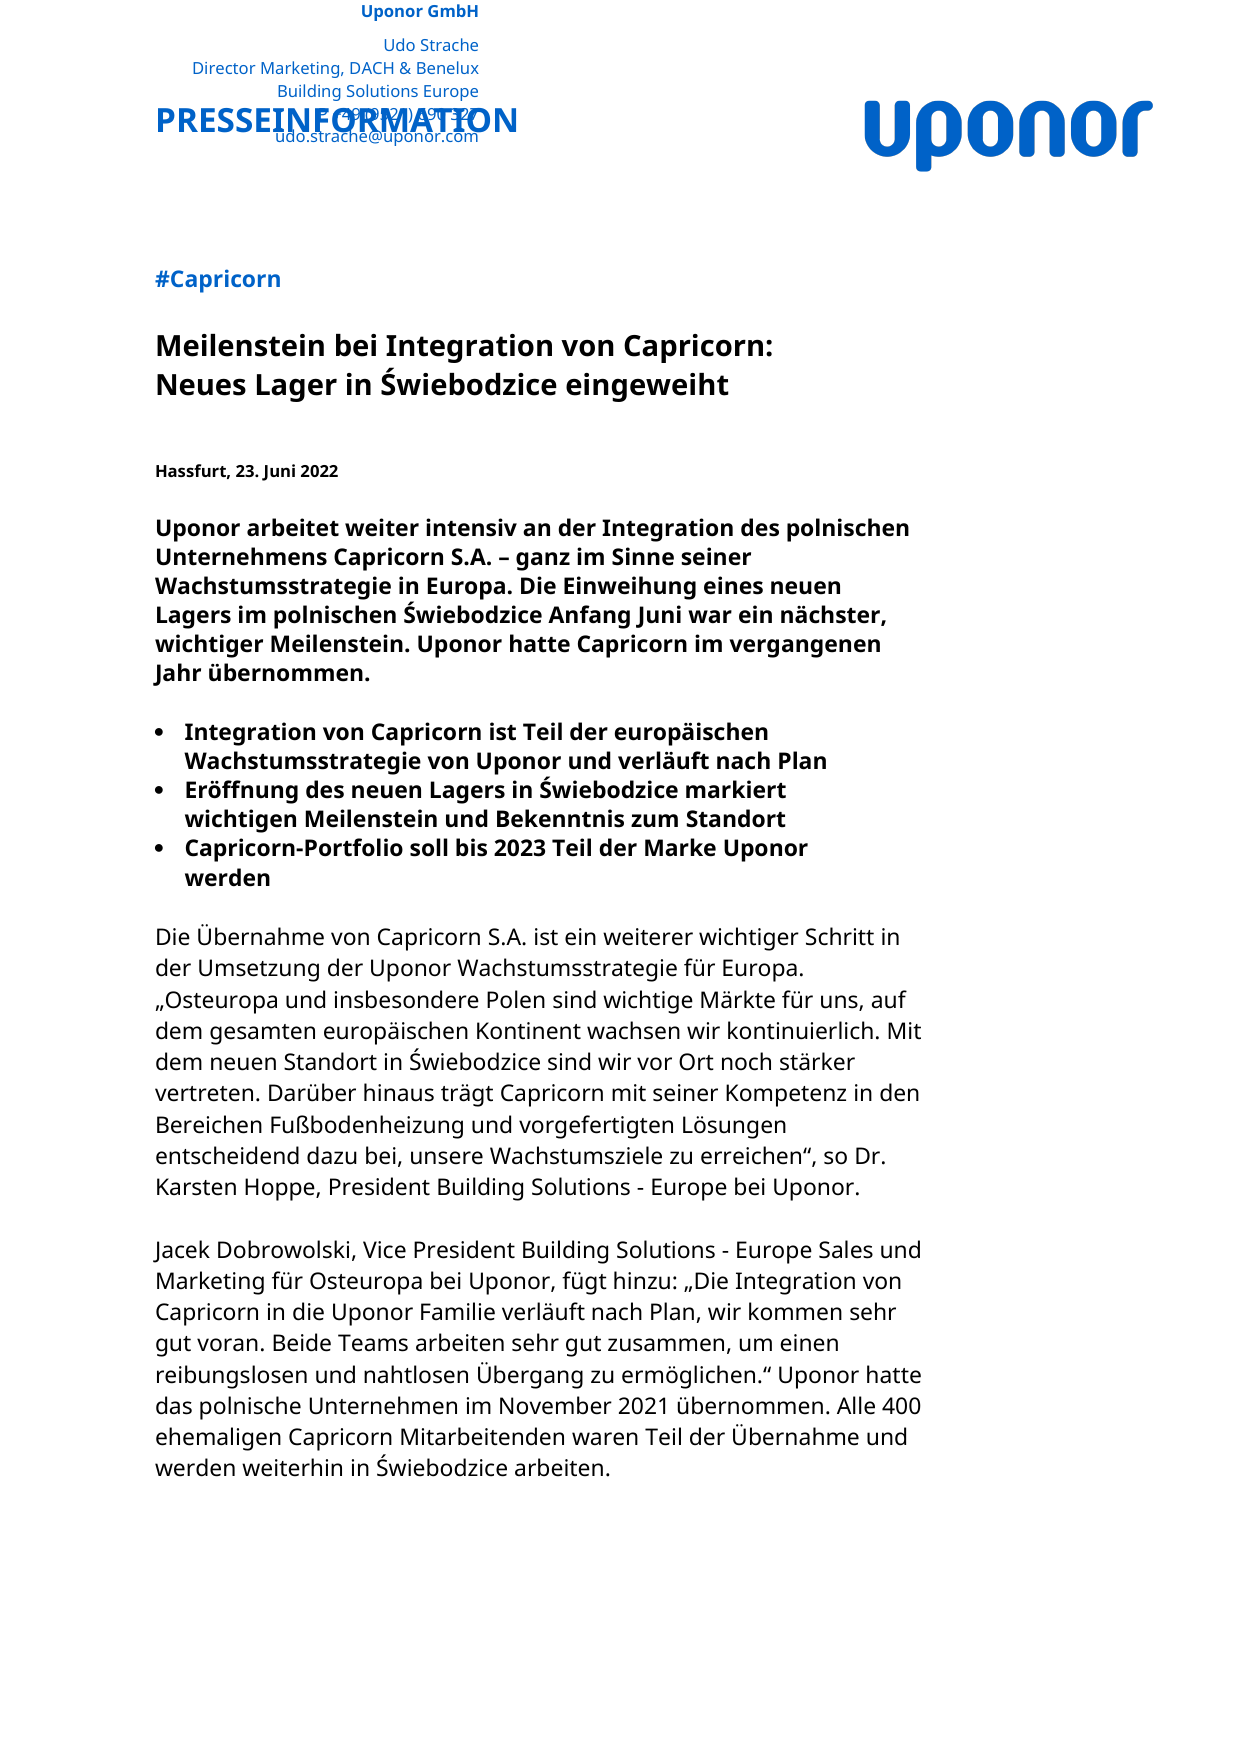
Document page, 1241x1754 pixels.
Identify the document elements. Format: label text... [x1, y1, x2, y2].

list Capricorn-Portfolio soll bis 2023 Teil der Marke Uponor werden [155, 833, 894, 892]
text Die Übernahme von Capricorn S.A. ist ein weiterer wichtiger Schritt in der Umsetzung der Uponor Wachstumsstrategie für Europa. „Osteuropa und insbesondere Polen sind wichtige Märkte für uns, auf dem gesamten europäischen Kontinent wachsen wir kontinuierlich. Mit dem neuen Standort in Świebodzice sind wir vor Ort noch stärker vertreten. Darüber hinaus trägt Capricorn mit seiner Kompetenz in den Bereichen Fußbodenheizung und vorgefertigten Lösungen entscheidend dazu bei, unsere Wachstumsziele zu erreichen“, so Dr. Karsten Hoppe, President Building Solutions - Europe bei Uponor. [155, 921, 931, 1202]
picture [858, 55, 1163, 186]
text Jacek Dobrowolski, Vice President Building Solutions - Europe Sales und Marketing für Osteuropa bei Uponor, fügt hinzu: „Die Integration von Capricorn in die Uponor Familie verläuft nach Plan, wir kommen sehr gut voran. Beide Teams arbeiten sehr gut zusammen, um einen reibungslosen und nahtlosen Übergang zu ermöglichen.“ Uponor hatte das polnische Unternehmen im November 2021 übernommen. Alle 400 ehemaligen Capricorn Mitarbeitenden waren Teil der Übernahme und werden weiterhin in Świebodzice arbeiten. [155, 1233, 931, 1483]
text Meilenstein bei Integration von Capricorn: Neues Lager in Świebodzice eingeweiht [155, 325, 931, 404]
list Integration von Capricorn ist Teil der europäischen Wachstumsstrategie von Uponor und verläuft nach Plan [155, 717, 894, 775]
list Eröffnung des neuen Lagers in Świebodzice markiert wichtigen Meilenstein und Bekenntnis zum Standort [155, 775, 894, 833]
text Hassfurt, 23. Juni 2022 [155, 454, 894, 483]
text Uponor arbeitet weiter intensiv an der Integration des polnischen Unternehmens Capricorn S.A. – ganz im Sinne seiner Wachstumsstrategie in Europa. Die Einweihung eines neuen Lagers im polnischen Świebodzice Anfang Juni war ein nächster, wichtiger Meilenstein. Uponor hatte Capricorn im vergangenen Jahr übernommen. [155, 513, 923, 688]
